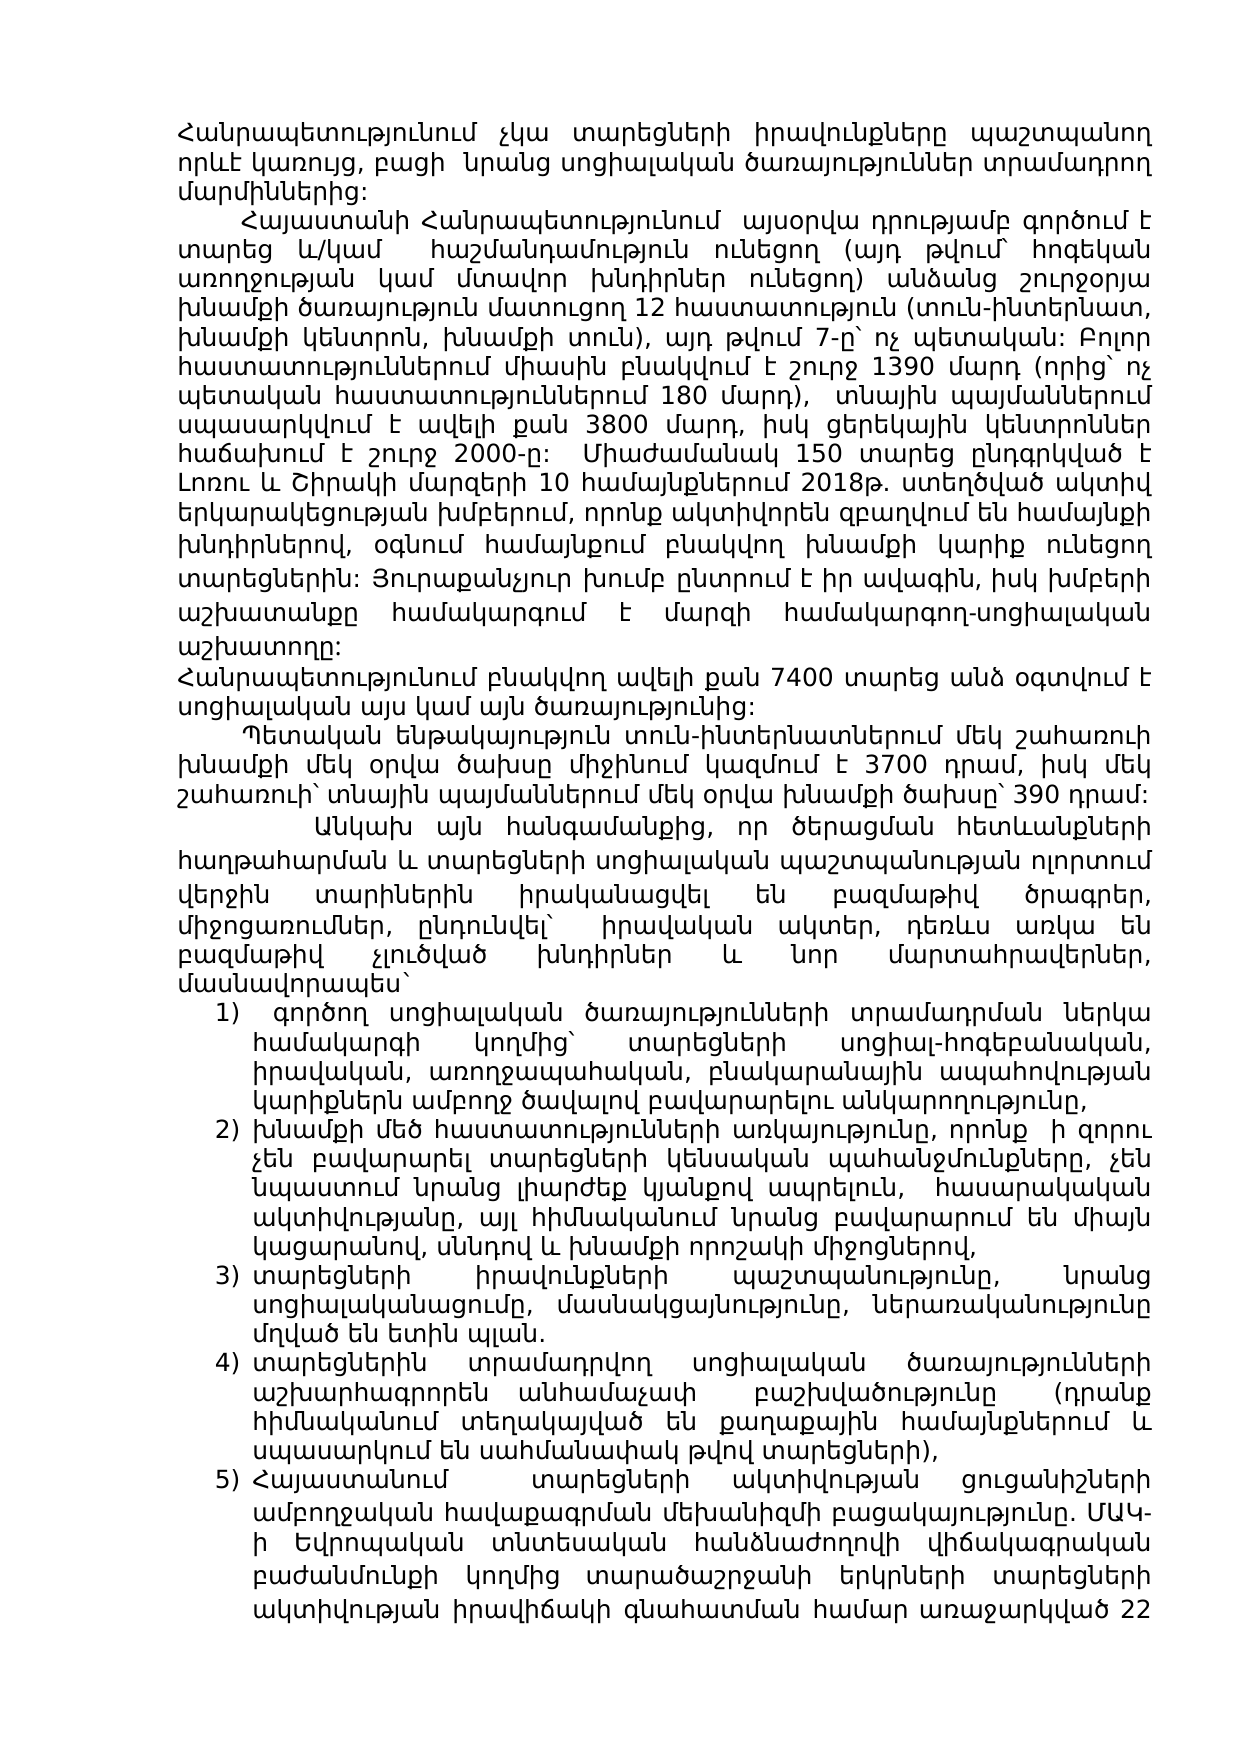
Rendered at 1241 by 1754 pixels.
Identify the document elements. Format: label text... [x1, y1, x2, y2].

text Պետական ենթակայություն տուն-ինտերնատներում մեկ շահառուի խնամքի մեկ օրվա ծախսը միջինում կազմում է 3700 դրամ, իսկ մեկ շահառուի՝ տնային պայմաններում մեկ օրվա խնամքի ծախսը՝ 390 դրամ: [177, 721, 1152, 809]
list տարեցներին տրամադրվող սոցիալական ծառայությունների աշխարհագրորեն անհամաչափ բաշխվածությունը (դրանք հիմնականում տեղակայված են քաղաքային համայնքներում և սպասարկում են սահմանափակ թվով տարեցների), [214, 1349, 1152, 1465]
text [177, 118, 1152, 206]
list գործող սոցիալական ծառայությունների տրամադրման ներկա համակարգի կողմից՝ տարեցների սոցիալ-հոգեբանական, իրավական, առողջապահական, բնակարանային ապահովության կարիքներն ամբողջ ծավալով բավարարելու անկարողությունը, [214, 999, 1152, 1115]
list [214, 1465, 1152, 1626]
list խնամքի մեծ հաստատությունների առկայությունը, որոնք ի զորու չեն բավարարել տարեցների կենսական պահանջմունքները, չեն նպաստում նրանց լիարժեք կյանքով ապրելուն, հասարակական ակտիվությանը, այլ հիմնականում նրանց բավարարում են միայն կացարանով, սննդով և խնամքի որոշակի միջոցներով, [214, 1115, 1152, 1261]
text Հայաստանի Հանրապետությունում այսօրվա դրությամբ գործում է տարեց և/կամ հաշմանդամություն ունեցող (այդ թվում՝ հոգեկան առողջության կամ մտավոր խնդիրներ ունեցող) անձանց շուրջօրյա խնամքի ծառայություն մատուցող 12 հաստատություն (տուն-ինտերնատ, խնամքի կենտրոն, խնամքի տուն), այդ թվում 7-ը՝ ոչ պետական: Բոլոր հաստատություններում միասին բնակվում է շուրջ 1390 մարդ (որից՝ ոչ պետական հաստատություններում 180 մարդ), տնային պայմաններում սպասարկվում է ավելի քան 3800 մարդ, իսկ ցերեկային կենտրոններ հաճախում է շուրջ 2000-ը: Միաժամանակ 150 տարեց ընդգրկված է Լոռու և Շիրակի մարզերի 10 համայնքներում 2018թ. ստեղծված ակտիվ երկարակեցության խմբերում, որոնք ակտիվորեն զբաղվում են համայնքի խնդիրներով, օգնում համայնքում բնակվող խնամքի կարիք ունեցող տարեցներին: Յուրաքանչյուր խումբ ընտրում է իր ավագին, իսկ խմբերի աշխատանքը համակարգում է մարզի համակարգող-սոցիալական աշխատողը: [177, 206, 1152, 663]
text Հանրապետությունում բնակվող ավելի քան 7400 տարեց անձ օգտվում է սոցիալական այս կամ այն ծառայությունից: [177, 663, 1152, 721]
list տարեցների իրավունքների պաշտպանությունը, նրանց սոցիալականացումը, մասնակցայնությունը, ներառականությունը մղված են ետին պլան. [214, 1261, 1152, 1349]
text Անկախ այն հանգամանքից, որ ծերացման հետևանքների հաղթահարման և տարեցների սոցիալական պաշտպանության ոլորտում վերջին տարիներին իրականացվել են բազմաթիվ ծրագրեր, միջոցառումներ, ընդունվել՝ իրավական ակտեր, դեռևս առկա են բազմաթիվ չլուծված խնդիրներ և նոր մարտահրավերներ, մասնավորապես` [177, 809, 1152, 999]
